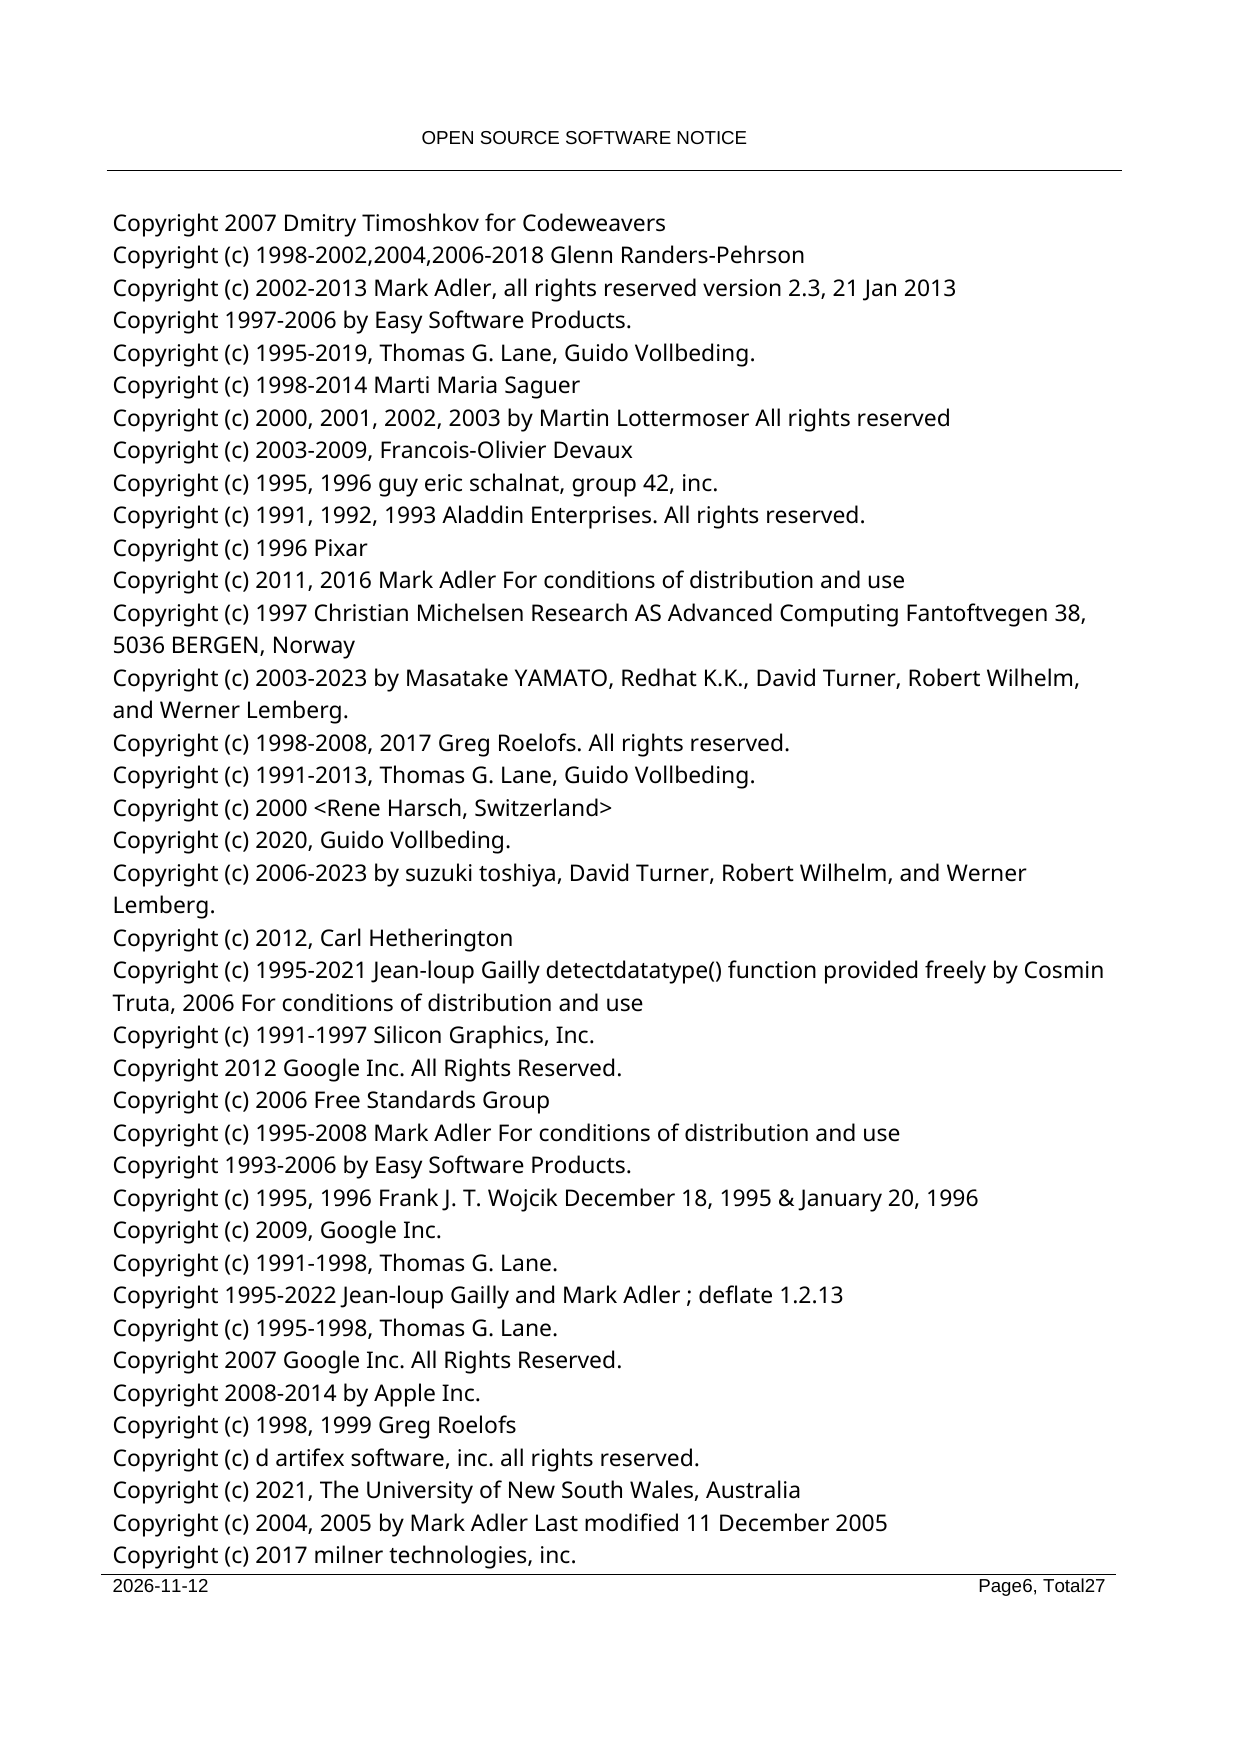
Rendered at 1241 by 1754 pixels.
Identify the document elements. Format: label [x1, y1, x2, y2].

text [112, 206, 1128, 1571]
